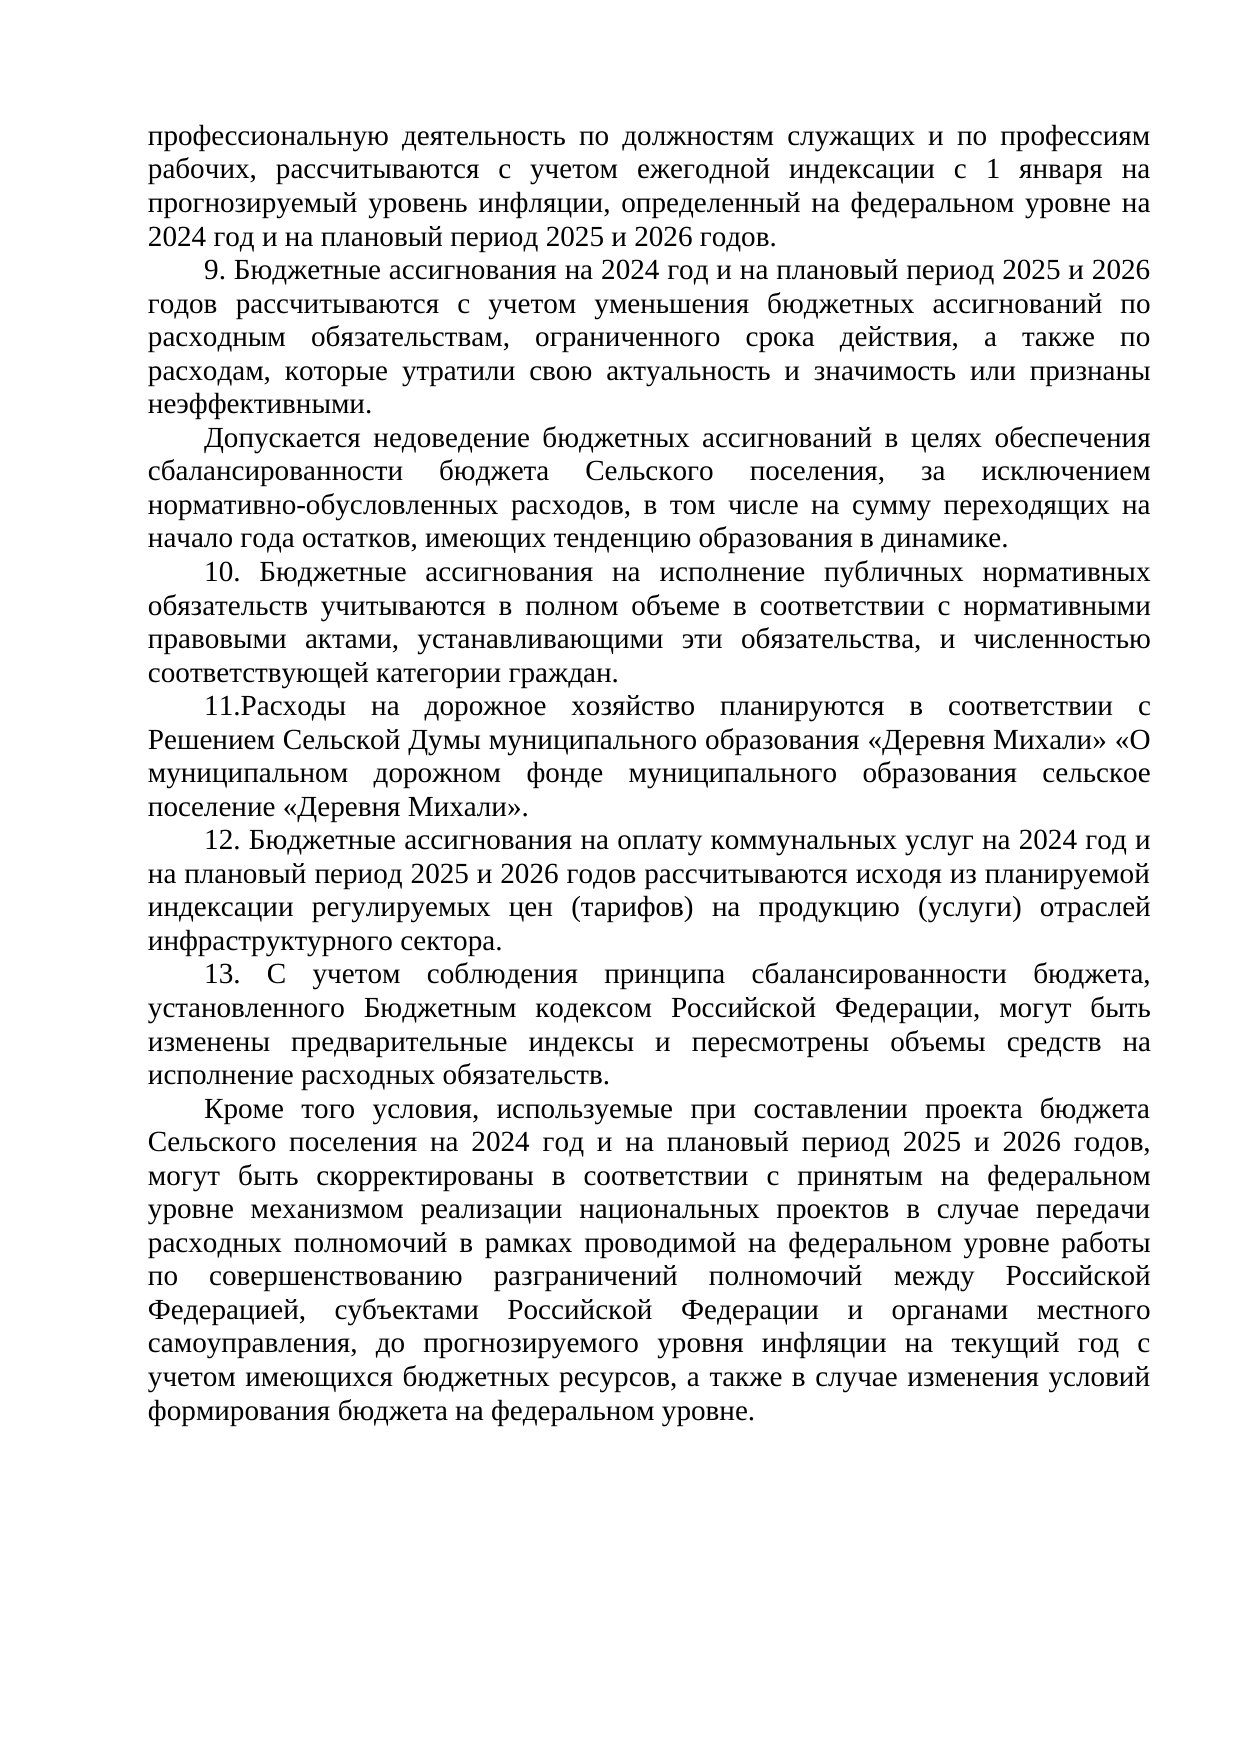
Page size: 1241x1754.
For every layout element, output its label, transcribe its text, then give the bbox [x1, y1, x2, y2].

text 12. Бюджетные ассигнования на оплату коммунальных услуг на 2024 год и на плановый период 2025 и 2026 годов рассчитываются исходя из планируемой индексации регулируемых цен (тарифов) на продукцию (услуги) отраслей инфраструктурного сектора. [148, 822, 1152, 957]
text 11.Расходы на дорожное хозяйство планируются в соответствии с Решением Сельской Думы муниципального образования «Деревня Михали» «О муниципальном дорожном фонде муниципального образования сельское поселение «Деревня Михали». [148, 688, 1152, 822]
text Кроме того условия, используемые при составлении проекта бюджета Сельского поселения на 2024 год и на плановый период 2025 и 2026 годов, могут быть скорректированы в соответствии с принятым на федеральном уровне механизмом реализации национальных проектов в случае передачи расходных полномочий в рамках проводимой на федеральном уровне работы по совершенствованию разграничений полномочий между Российской Федерацией, субъектами Российской Федерации и органами местного самоуправления, до прогнозируемого уровня инфляции на текущий год с учетом имеющихся бюджетных ресурсов, а также в случае изменения условий формирования бюджета на федеральном уровне. [148, 1091, 1152, 1426]
text 10. Бюджетные ассигнования на исполнение публичных нормативных обязательств учитываются в полном объеме в соответствии с нормативными правовыми актами, устанавливающими эти обязательства, и численностью соответствующей категории граждан. [148, 554, 1152, 688]
text 13. С учетом соблюдения принципа сбалансированности бюджета, установленного Бюджетным кодексом Российской Федерации, могут быть изменены предварительные индексы и пересмотрены объемы средств на исполнение расходных обязательств. [148, 957, 1152, 1091]
text 9. Бюджетные ассигнования на 2024 год и на плановый период 2025 и 2026 годов рассчитываются с учетом уменьшения бюджетных ассигнований по расходным обязательствам, ограниченного срока действия, а также по расходам, которые утратили свою актуальность и значимость или признаны неэффективными. [148, 252, 1152, 420]
text Допускается недоведение бюджетных ассигнований в целях обеспечения сбалансированности бюджета Сельского поселения, за исключением нормативно-обусловленных расходов, в том числе на сумму переходящих на начало года остатков, имеющих тенденцию образования в динамике. [148, 420, 1152, 554]
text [148, 118, 1152, 252]
